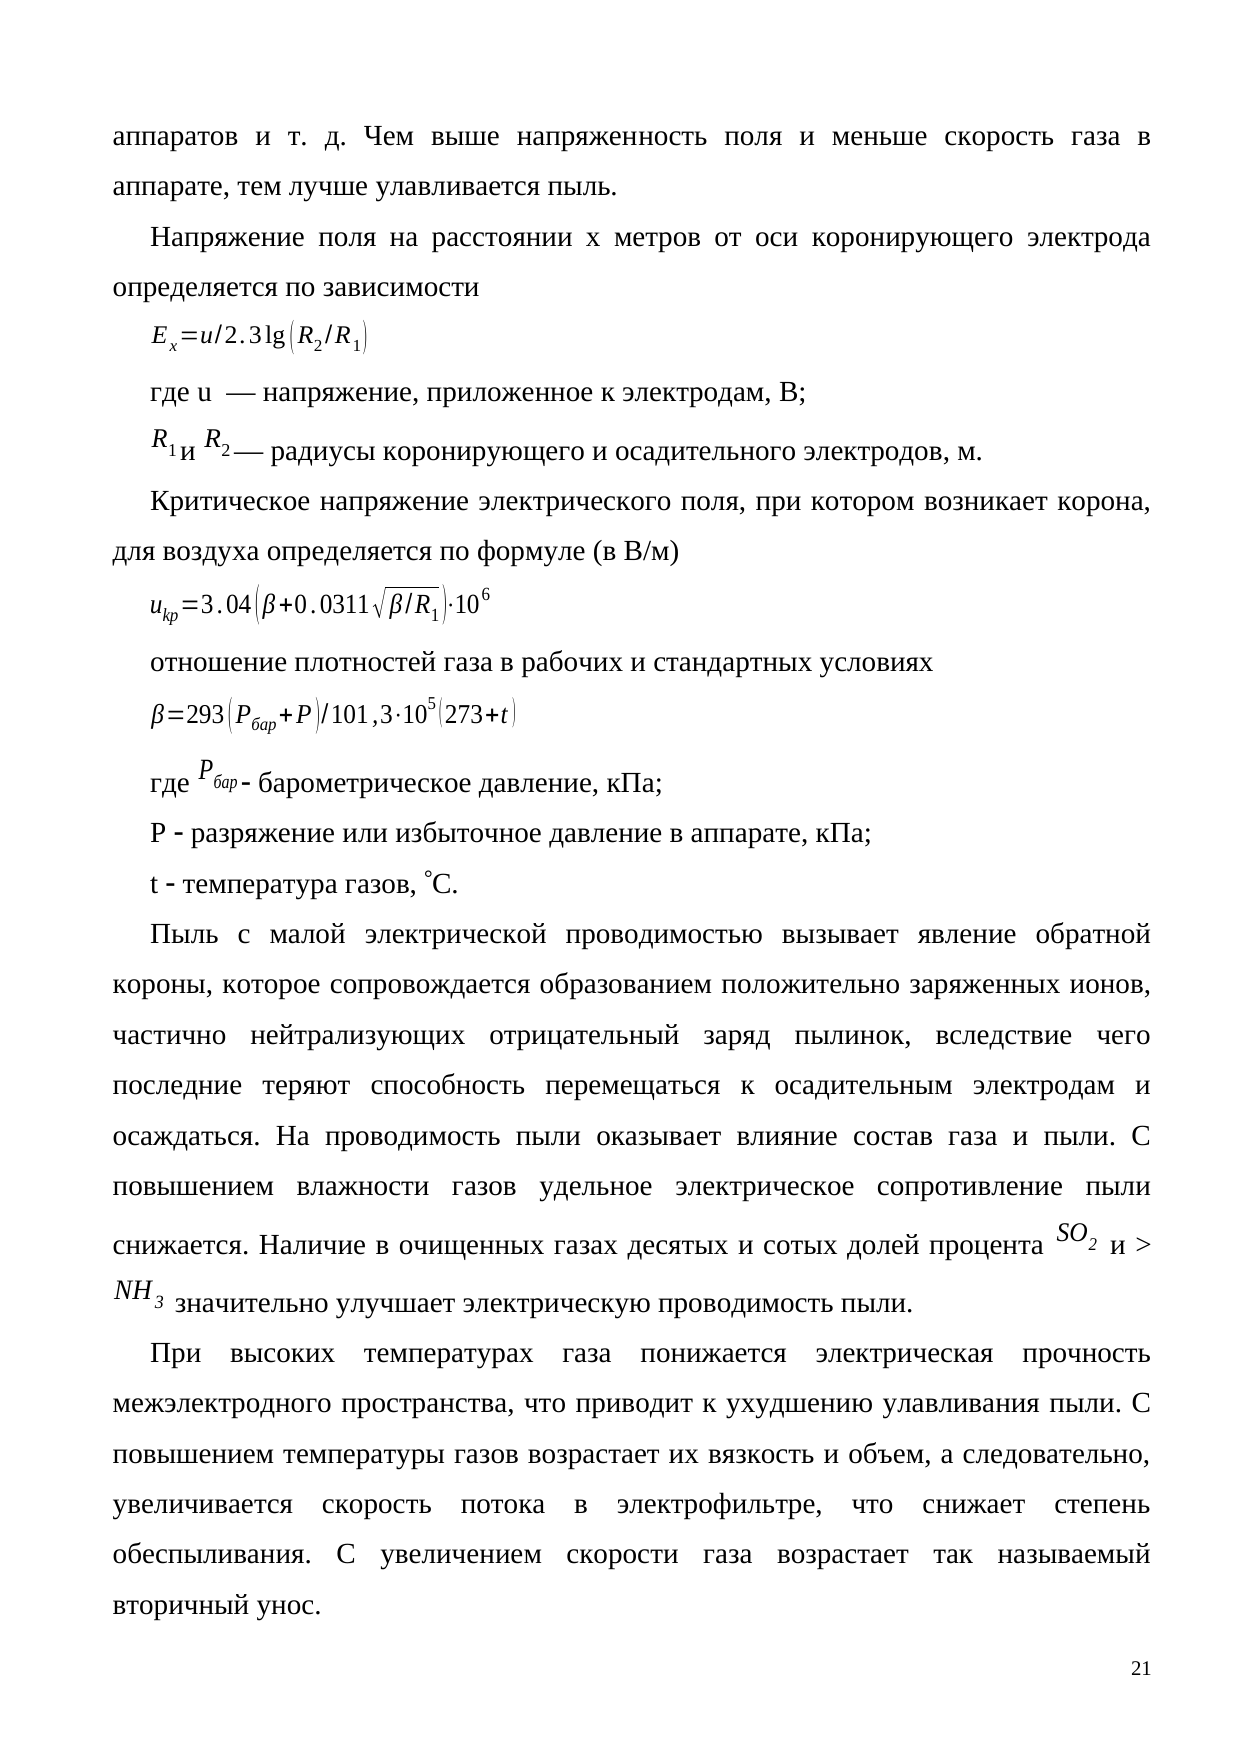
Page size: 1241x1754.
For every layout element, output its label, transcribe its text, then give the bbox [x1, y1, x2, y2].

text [112, 118, 1152, 202]
text t температура газов, С. [112, 866, 1152, 899]
text и — радиусы коронирующего и осадительного электродов, м. [112, 424, 1152, 466]
text Р разряжение или избыточное давление в аппарате, кПа; [112, 816, 1152, 849]
text где барометрическое давление, кПа; [112, 753, 1152, 799]
text отношение плотностей газа в рабочих и стандартных условиях [112, 644, 1152, 678]
text При высоких температурах газа понижается электрическая прочность межэлектродного пространства, что приводит к ухудшению улавливания пыли. С повышением температуры газов возрастает их вязкость и объем, а следовательно, увеличивается скорость потока в электрофильтре, что снижает степень обеспыливания. С увеличением скорости газа возрастает так называемый вторичный унос. [112, 1335, 1152, 1620]
text Пыль с малой электрической проводимостью вызывает явление обратной короны, которое сопровождается образованием положительно заряженных ионов, частично нейтрализующих отрицательный заряд пылинок, вследствие чего последние теряют способность перемещаться к осадительным электродам и осаждаться. На проводимость пыли оказывает влияние состав газа и пыли. С повышением влажности газов удельное электрическое сопротивление пыли снижается. Наличие в очищенных газах десятых и сотых долей процента и > значительно улучшает электрическую проводимость пыли. [112, 916, 1152, 1318]
text Напряжение поля на расстоянии х метров от оси коронирующего электрода определяется по зависимости [112, 219, 1152, 303]
text где u — напряжение, приложенное к электродам, В; [112, 374, 1152, 407]
text Критическое напряжение электрического поля, при котором возникает корона, для воздуха определяется по формуле (в В/м) [112, 483, 1152, 567]
